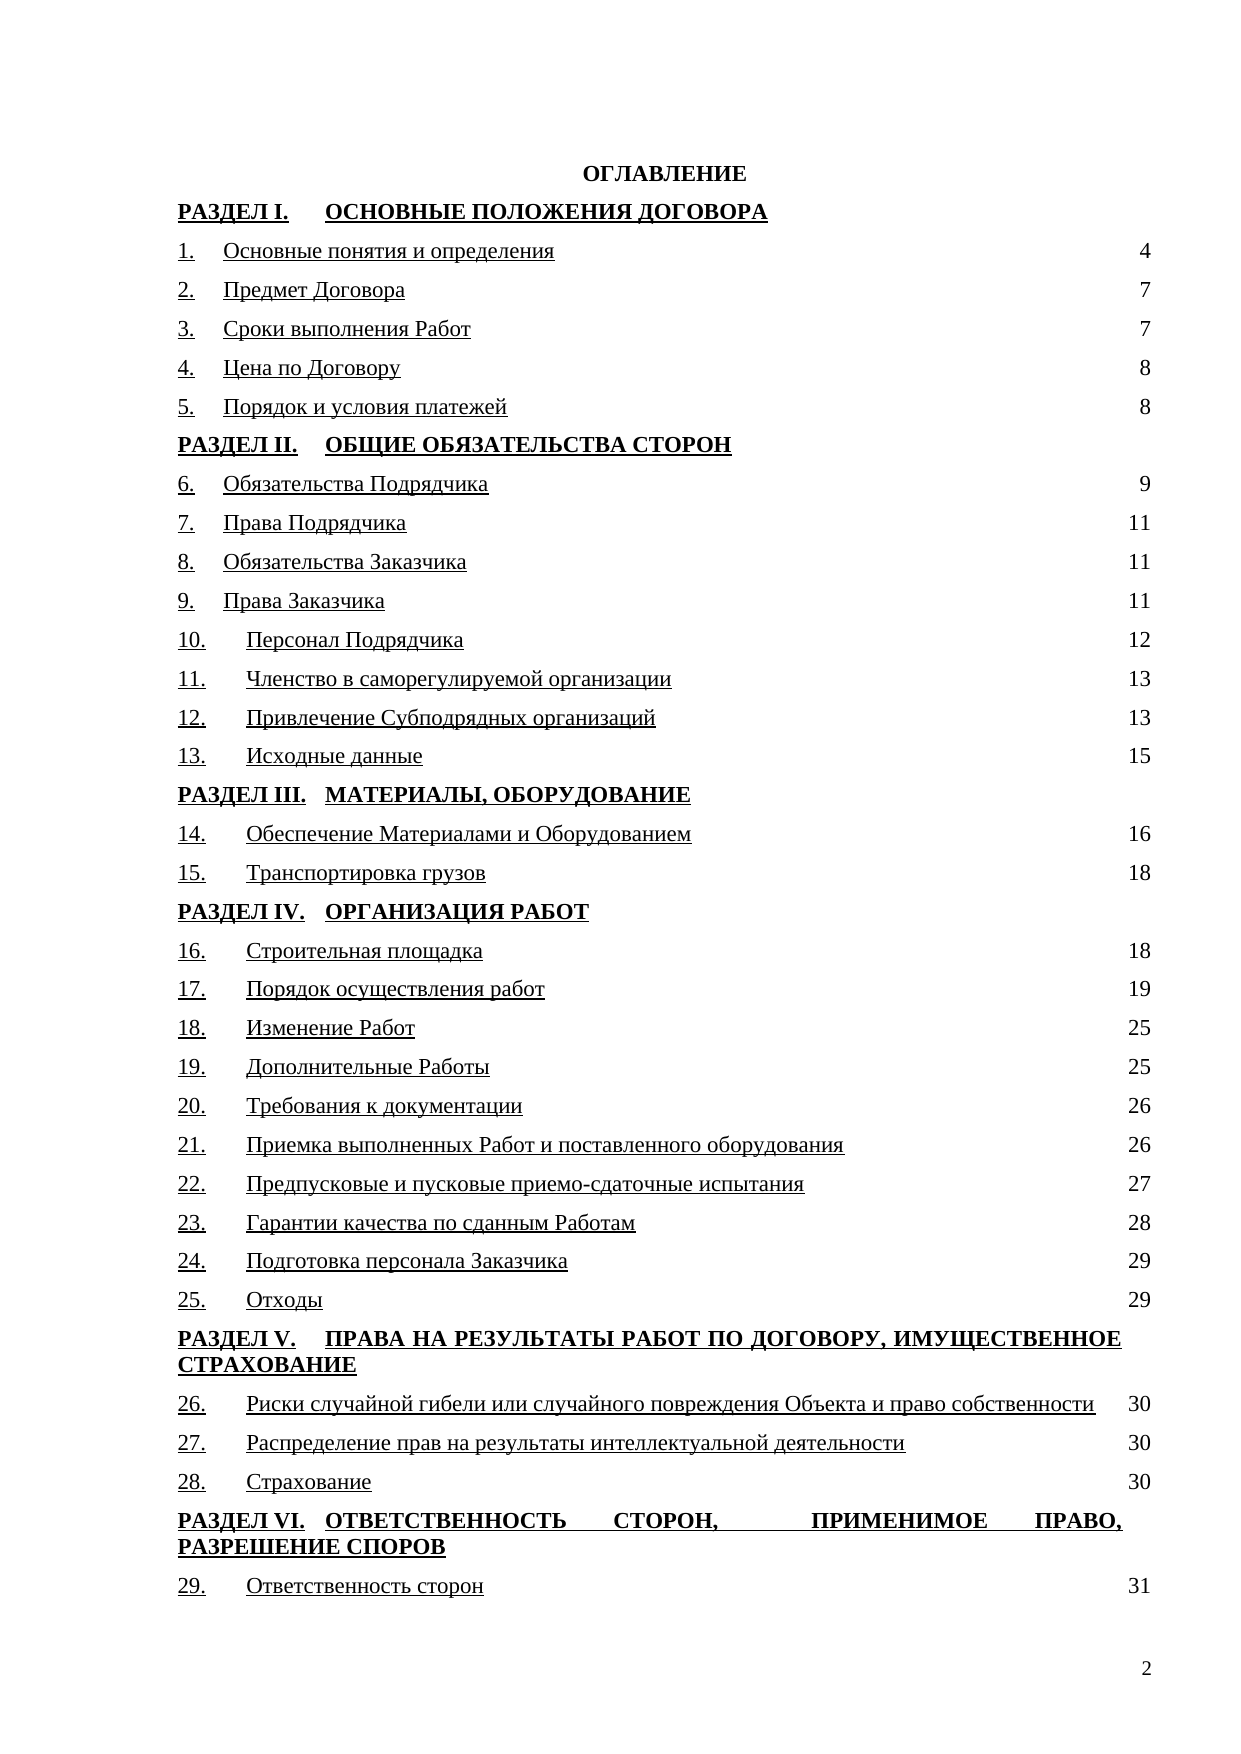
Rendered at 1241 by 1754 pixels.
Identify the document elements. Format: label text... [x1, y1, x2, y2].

text РАЗДЕЛ I. ОСНОВНЫЕ ПОЛОЖЕНИЯ ДОГОВОРА 4 [177, 198, 1122, 225]
text 16. Строительная площадка 18 [177, 937, 1152, 963]
text 2. Предмет Договора 7 [177, 276, 1152, 302]
text 7. Права Подрядчика 11 [177, 509, 1152, 536]
text 27. Распределение прав на результаты интеллектуальной деятельности 30 [177, 1429, 1152, 1456]
text РАЗДЕЛ II. ОБЩИЕ ОБЯЗАТЕЛЬСТВА СТОРОН 9 [177, 432, 1122, 458]
text 22. Предпусковые и пусковые приемо-сдаточные испытания 27 [177, 1170, 1152, 1196]
text 18. Изменение Работ 25 [177, 1014, 1152, 1041]
text 26. Риски случайной гибели или случайного повреждения Объекта и право собственности 30 [177, 1390, 1152, 1417]
text РАЗДЕЛ III. МАТЕРИАЛЫ, ОБОРУДОВАНИЕ 16 [177, 781, 1122, 808]
text 20. Требования к документации 26 [177, 1092, 1152, 1118]
text 21. Приемка выполненных Работ и поставленного оборудования 26 [177, 1131, 1152, 1157]
text 8. Обязательства Заказчика 11 [177, 548, 1152, 574]
text 24. Подготовка персонала Заказчика 29 [177, 1247, 1152, 1274]
text 17. Порядок осуществления работ 19 [177, 976, 1152, 1002]
text 14. Обеспечение Материалами и Оборудованием 16 [177, 820, 1152, 846]
text 13. Исходные данные 15 [177, 742, 1152, 769]
text 3. Сроки выполнения Работ 7 [177, 315, 1152, 341]
text 15. Транспортировка грузов 18 [177, 859, 1152, 885]
text 25. Отходы 29 [177, 1286, 1152, 1313]
text 6. Обязательства Подрядчика 9 [177, 470, 1152, 497]
text РАЗДЕЛ IV. ОРГАНИЗАЦИЯ РАБОТ 18 [177, 898, 1122, 924]
text 1. Основные понятия и определения 4 [177, 237, 1152, 264]
text РАЗДЕЛ VI. ОТВЕТСТВЕННОСТЬ СТОРОН, ПРИМЕНИМОЕ ПРАВО, РАЗРЕШЕНИЕ СПОРОВ 2 [177, 1507, 1122, 1560]
text 9. Права Заказчика 11 [177, 587, 1152, 613]
text 11. Членство в саморегулируемой организации 13 [177, 665, 1152, 691]
text 5. Порядок и условия платежей 8 [177, 393, 1152, 419]
text ОГЛАВЛЕНИЕ [177, 159, 1152, 186]
text 23. Гарантии качества по сданным Работам 28 [177, 1209, 1152, 1235]
text 29. Ответственность сторон 31 [177, 1572, 1152, 1598]
text 12. Привлечение Субподрядных организаций 13 [177, 703, 1152, 730]
text 4. Цена по Договору 8 [177, 354, 1152, 380]
text 19. Дополнительные Работы 25 [177, 1053, 1152, 1079]
text 28. Страхование 30 [177, 1468, 1152, 1494]
text РАЗДЕЛ V. ПРАВА НА РЕЗУЛЬТАТЫ РАБОТ ПО ДОГОВОРУ, ИМУЩЕСТВЕННОЕ СТРАХОВАНИЕ 30 [177, 1325, 1122, 1378]
text 10. Персонал Подрядчика 12 [177, 626, 1152, 652]
